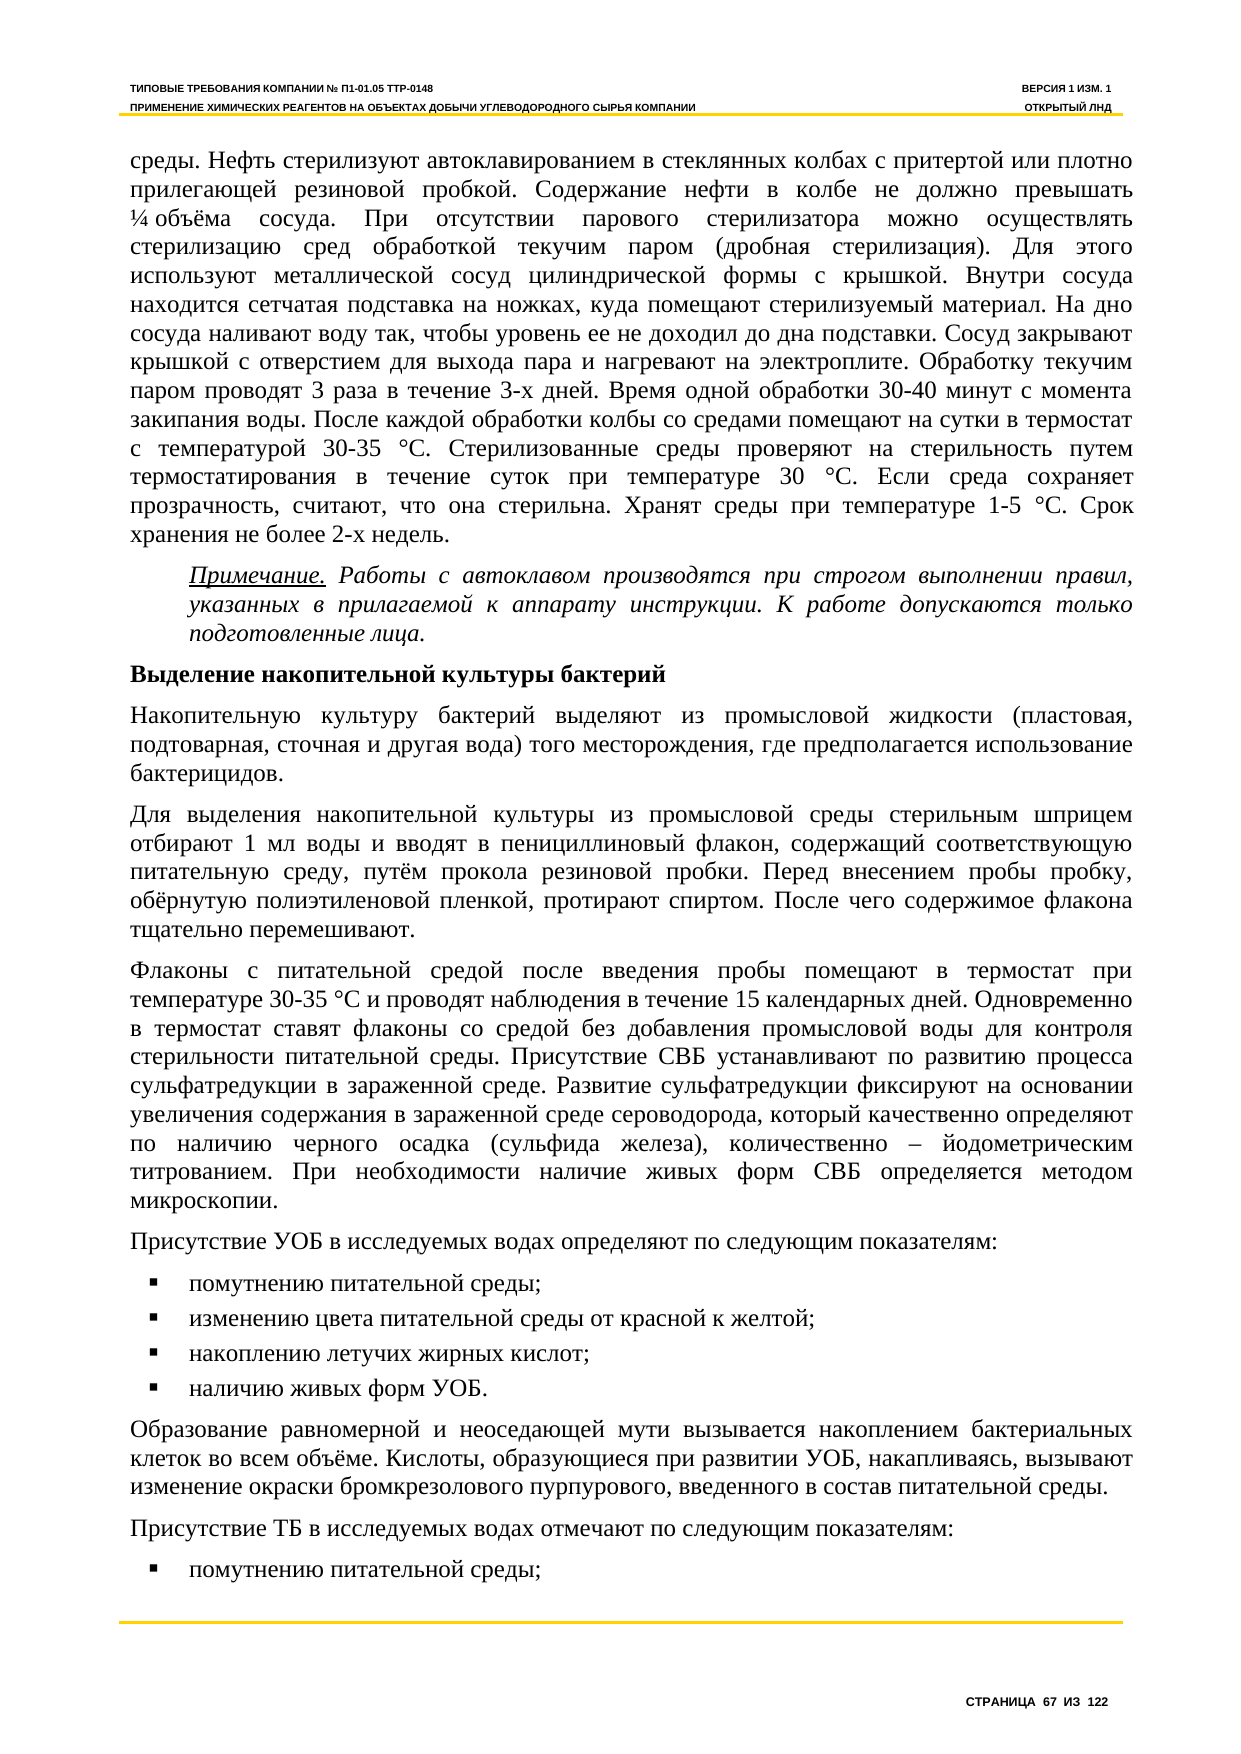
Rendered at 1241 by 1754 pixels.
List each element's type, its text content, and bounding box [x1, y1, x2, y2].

text Флаконы с питательной средой после введения пробы помещают в термостат при температуре 30-35 °C и проводят наблюдения в течение 15 календарных дней. Одновременно в термостат ставят флаконы со средой без добавления промысловой воды для контроля стерильности питательной среды. Присутствие СВБ устанавливают по развитию процесса сульфатредукции в зараженной среде. Развитие сульфатредукции фиксируют на основании увеличения содержания в зараженной среде сероводорода, который качественно определяют по наличию черного осадка (сульфида железа), количественно – йодометрическим титрованием. При необходимости наличие живых форм СВБ определяется методом микроскопии. [130, 955, 1134, 1214]
list наличию живых форм УОБ. [148, 1373, 1134, 1401]
list изменению цвета питательной среды от красной к желтой; [148, 1303, 1134, 1331]
text Выделение накопительной культуры бактерий [130, 659, 1134, 688]
list накоплению летучих жирных кислот; [148, 1338, 1134, 1366]
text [130, 145, 1134, 548]
text Образование равномерной и неоседающей мути вызывается накоплением бактериальных клеток во всем объёме. Кислоты, образующиеся при развитии УОБ, накапливаясь, вызывают изменение окраски бромкрезолового пурпурового, введенного в состав питательной среды. [130, 1414, 1134, 1500]
text Для выделения накопительной культуры из промысловой среды стерильным шприцем отбирают 1 мл воды и вводят в пенициллиновый флакон, содержащий соответствующую питательную среду, путём прокола резиновой пробки. Перед внесением пробы пробку, обёрнутую полиэтиленовой пленкой, протирают спиртом. После чего содержимое флакона тщательно перемешивают. [130, 799, 1134, 943]
list помутнению питательной среды; [148, 1268, 1134, 1296]
text Присутствие УОБ в исследуемых водах определяют по следующим показателям: [130, 1226, 1134, 1255]
list помутнению питательной среды; [148, 1554, 1134, 1583]
text Присутствие ТБ в исследуемых водах отмечают по следующим показателям: [130, 1513, 1134, 1541]
text Примечание. Работы с автоклавом производятся при строгом выполнении правил, указанных в прилагаемой к аппарату инструкции. К работе допускаются только подготовленные лица. [189, 560, 1134, 646]
text Накопительную культуру бактерий выделяют из промысловой жидкости (пластовая, подтоварная, сточная и другая вода) того месторождения, где предполагается использование бактерицидов. [130, 700, 1134, 786]
